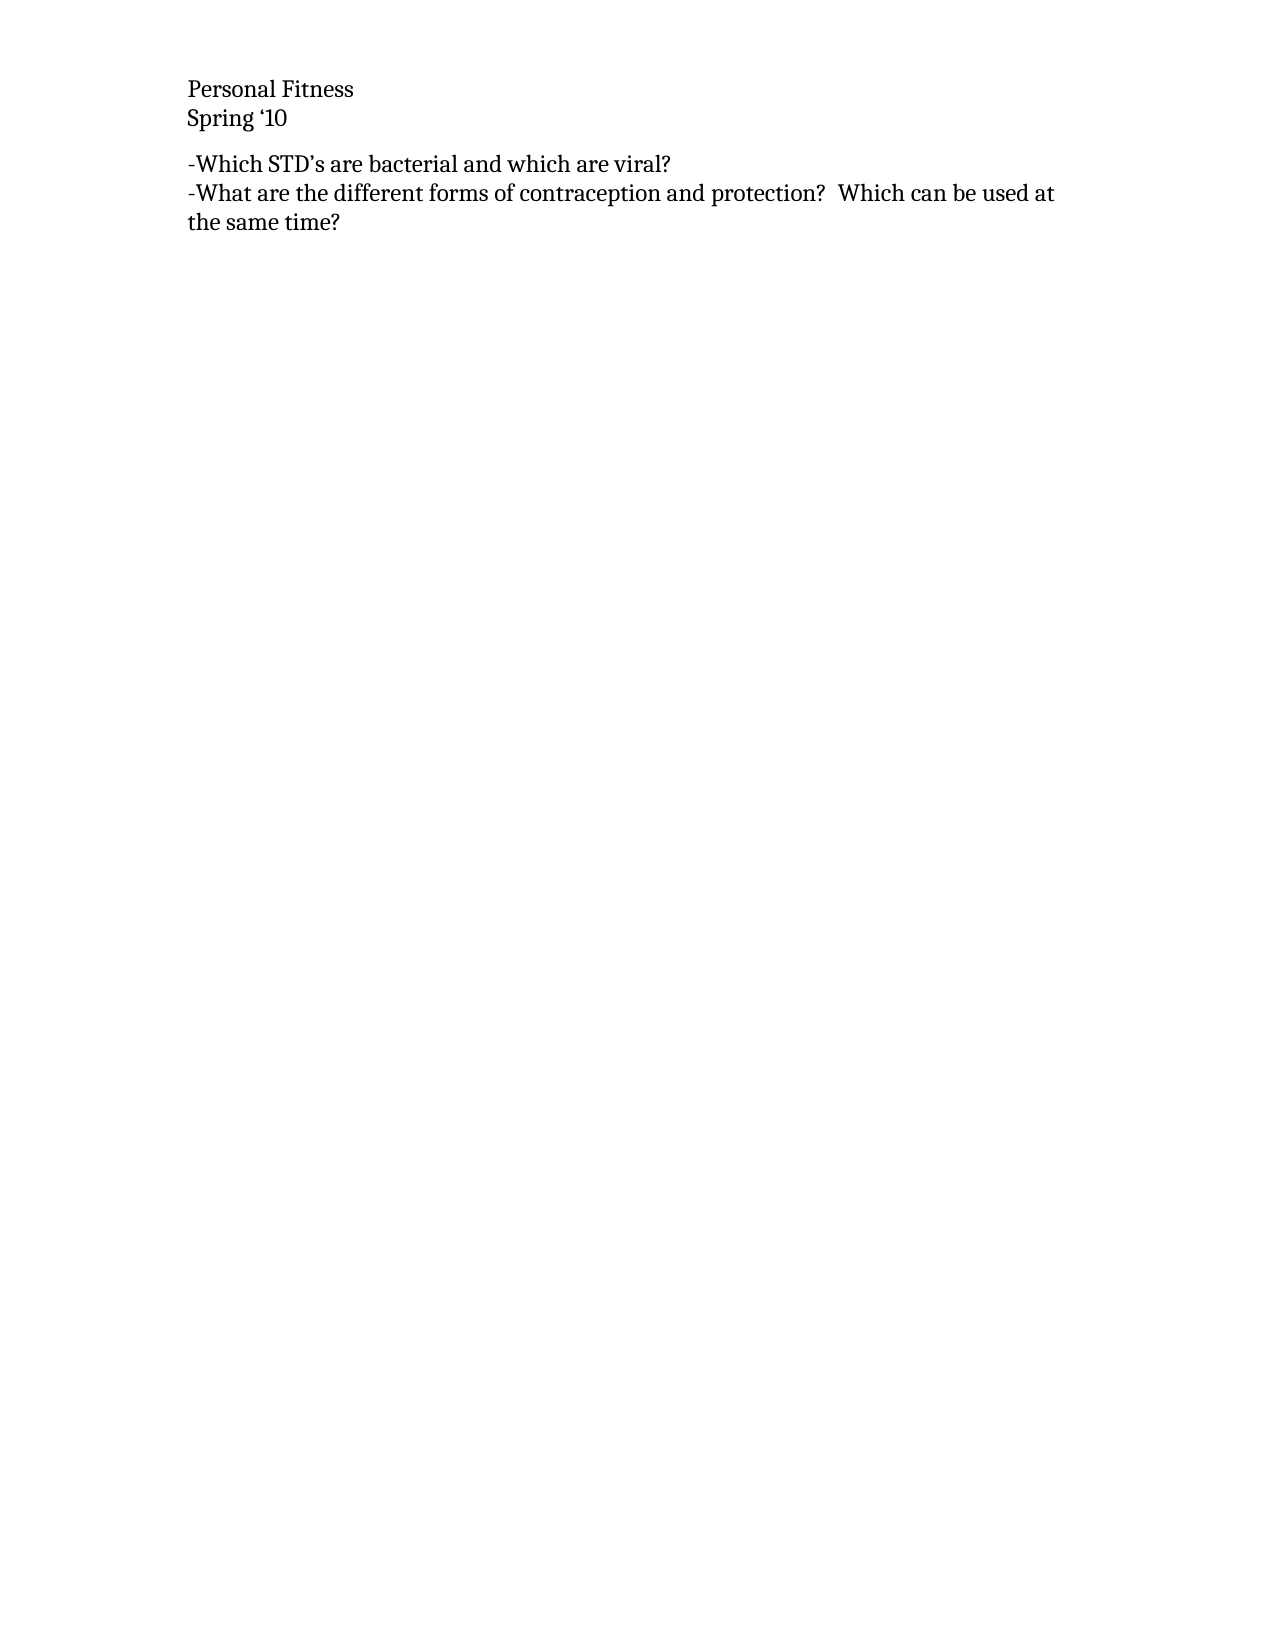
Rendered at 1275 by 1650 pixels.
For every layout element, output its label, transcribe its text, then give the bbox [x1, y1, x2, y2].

text -What are the different forms of contraception and protection? Which can be used at the same time? [187, 179, 1087, 236]
text -Which STD’s are bacterial and which are viral? [187, 150, 1087, 179]
